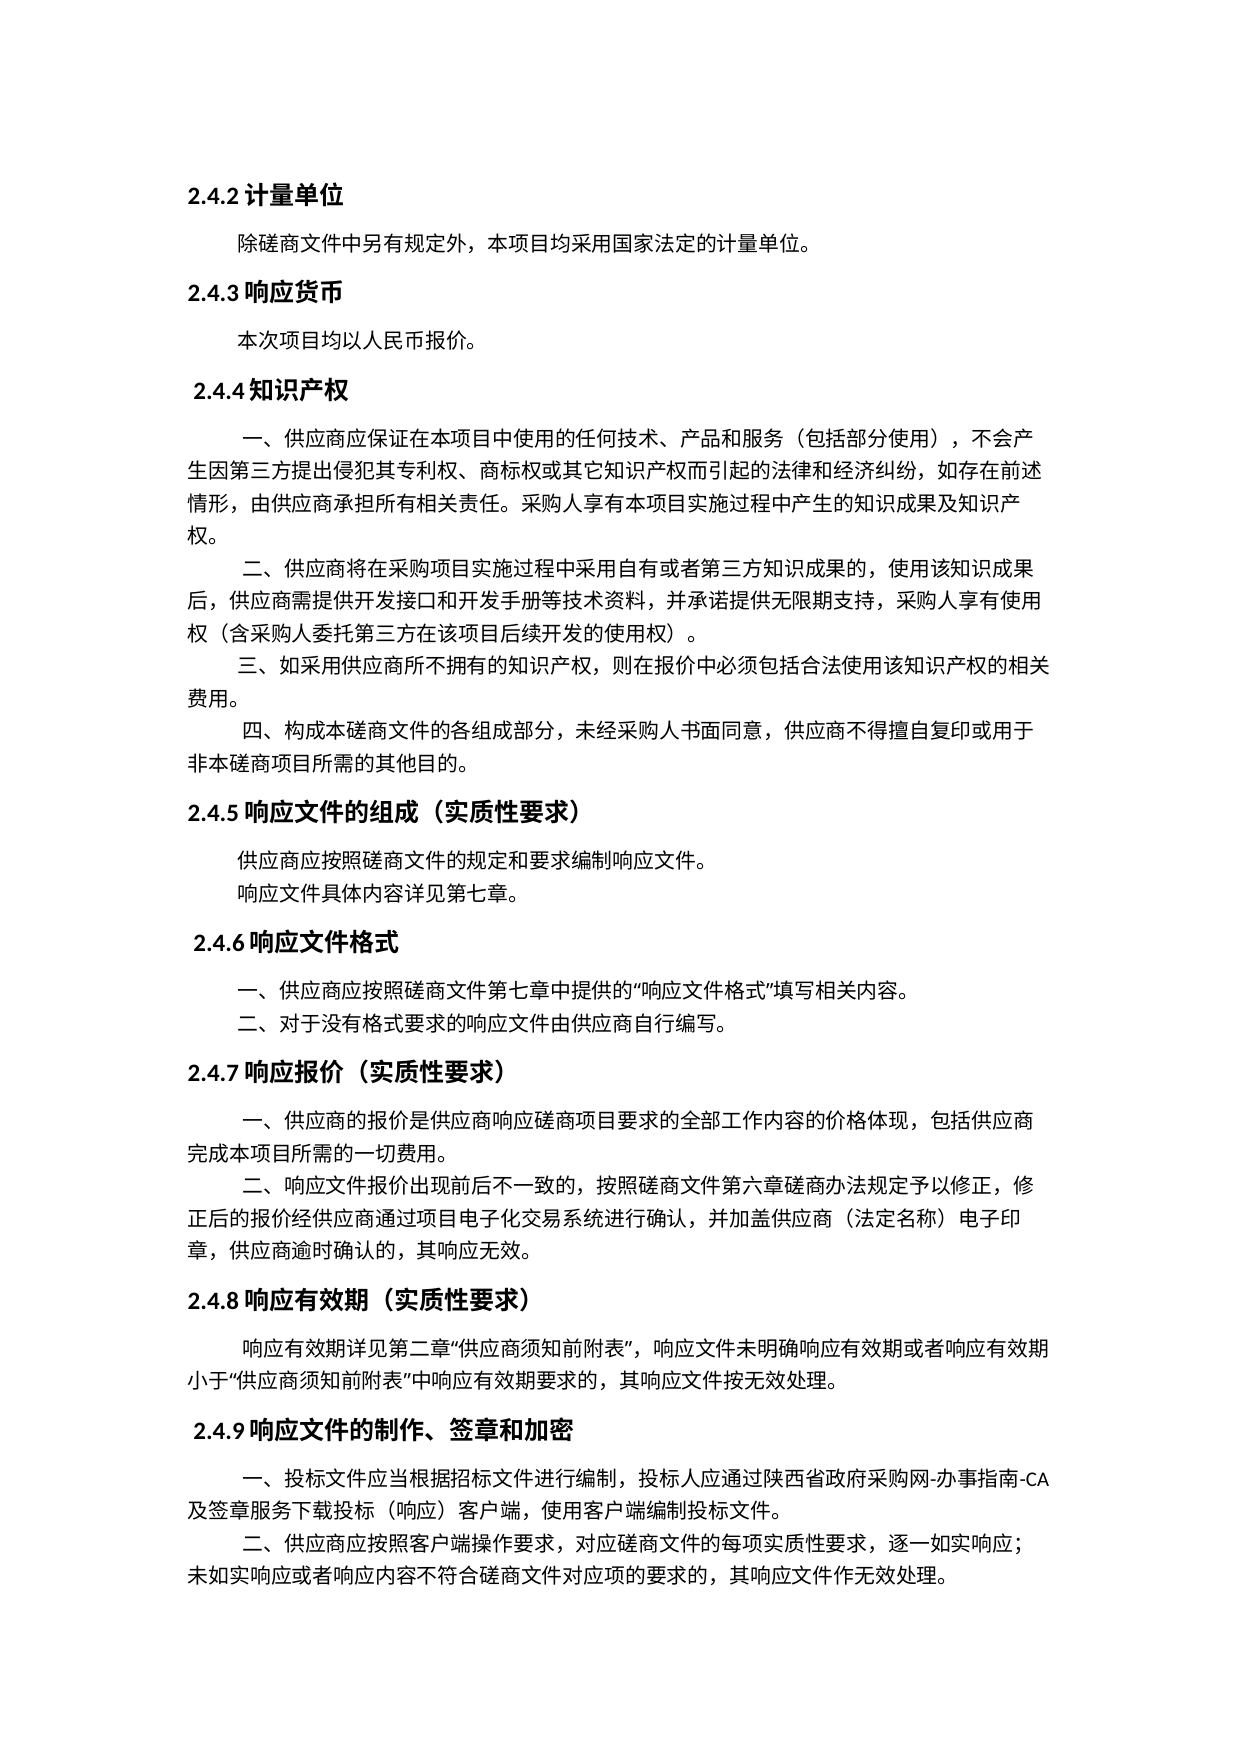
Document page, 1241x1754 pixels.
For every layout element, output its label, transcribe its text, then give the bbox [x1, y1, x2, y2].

text 一、供应商的报价是供应商响应磋商项目要求的全部工作内容的价格体现，包括供应商完成本项目所需的一切费用。 [187, 1104, 1053, 1169]
text 2.4.3响应货币 [187, 259, 1053, 324]
text 2.4.7响应报价（实质性要求） [187, 1039, 1053, 1104]
text 二、供应商将在采购项目实施过程中采用自有或者第三方知识成果的，使用该知识成果后，供应商需提供开发接口和开发手册等技术资料，并承诺提供无限期支持，采购人享有使用权（含采购人委托第三方在该项目后续开发的使用权）。 [187, 552, 1053, 649]
text 本次项目均以人民币报价。 [187, 324, 1053, 357]
text 供应商应按照磋商文件的规定和要求编制响应文件。 [187, 844, 1053, 877]
text 除磋商文件中另有规定外，本项目均采用国家法定的计量单位。 [187, 227, 1053, 259]
text 2.4.2计量单位 [187, 162, 1053, 227]
text 二、对于没有格式要求的响应文件由供应商自行编写。 [187, 1007, 1053, 1039]
text 二、供应商应按照客户端操作要求，对应磋商文件的每项实质性要求，逐一如实响应；未如实响应或者响应内容不符合磋商文件对应项的要求的，其响应文件作无效处理。 [187, 1527, 1053, 1592]
text 一、供应商应保证在本项目中使用的任何技术、产品和服务（包括部分使用），不会产生因第三方提出侵犯其专利权、商标权或其它知识产权而引起的法律和经济纠纷，如存在前述情形，由供应商承担所有相关责任。采购人享有本项目实施过程中产生的知识成果及知识产权。 [187, 422, 1053, 552]
text 响应有效期详见第二章“供应商须知前附表”，响应文件未明确响应有效期或者响应有效期小于“供应商须知前附表”中响应有效期要求的，其响应文件按无效处理。 [187, 1332, 1053, 1397]
text 2.4.5响应文件的组成（实质性要求） [187, 779, 1053, 844]
text 二、响应文件报价出现前后不一致的，按照磋商文件第六章磋商办法规定予以修正，修正后的报价经供应商通过项目电子化交易系统进行确认，并加盖供应商（法定名称）电子印章，供应商逾时确认的，其响应无效。 [187, 1169, 1053, 1267]
text 一、供应商应按照磋商文件第七章中提供的“响应文件格式”填写相关内容。 [187, 974, 1053, 1007]
text 三、如采用供应商所不拥有的知识产权，则在报价中必须包括合法使用该知识产权的相关费用。 [187, 649, 1053, 714]
text 2.4.9响应文件的制作、签章和加密 [187, 1397, 1053, 1462]
text 响应文件具体内容详见第七章。 [187, 877, 1053, 909]
text 四、构成本磋商文件的各组成部分，未经采购人书面同意，供应商不得擅自复印或用于非本磋商项目所需的其他目的。 [187, 714, 1053, 779]
text 2.4.4知识产权 [187, 357, 1053, 422]
text 2.4.8响应有效期（实质性要求） [187, 1267, 1053, 1332]
text 2.4.6响应文件格式 [187, 909, 1053, 974]
text 一、投标文件应当根据招标文件进行编制，投标人应通过陕西省政府采购网-办事指南-CA及签章服务下载投标（响应）客户端，使用客户端编制投标文件。 [187, 1462, 1053, 1527]
